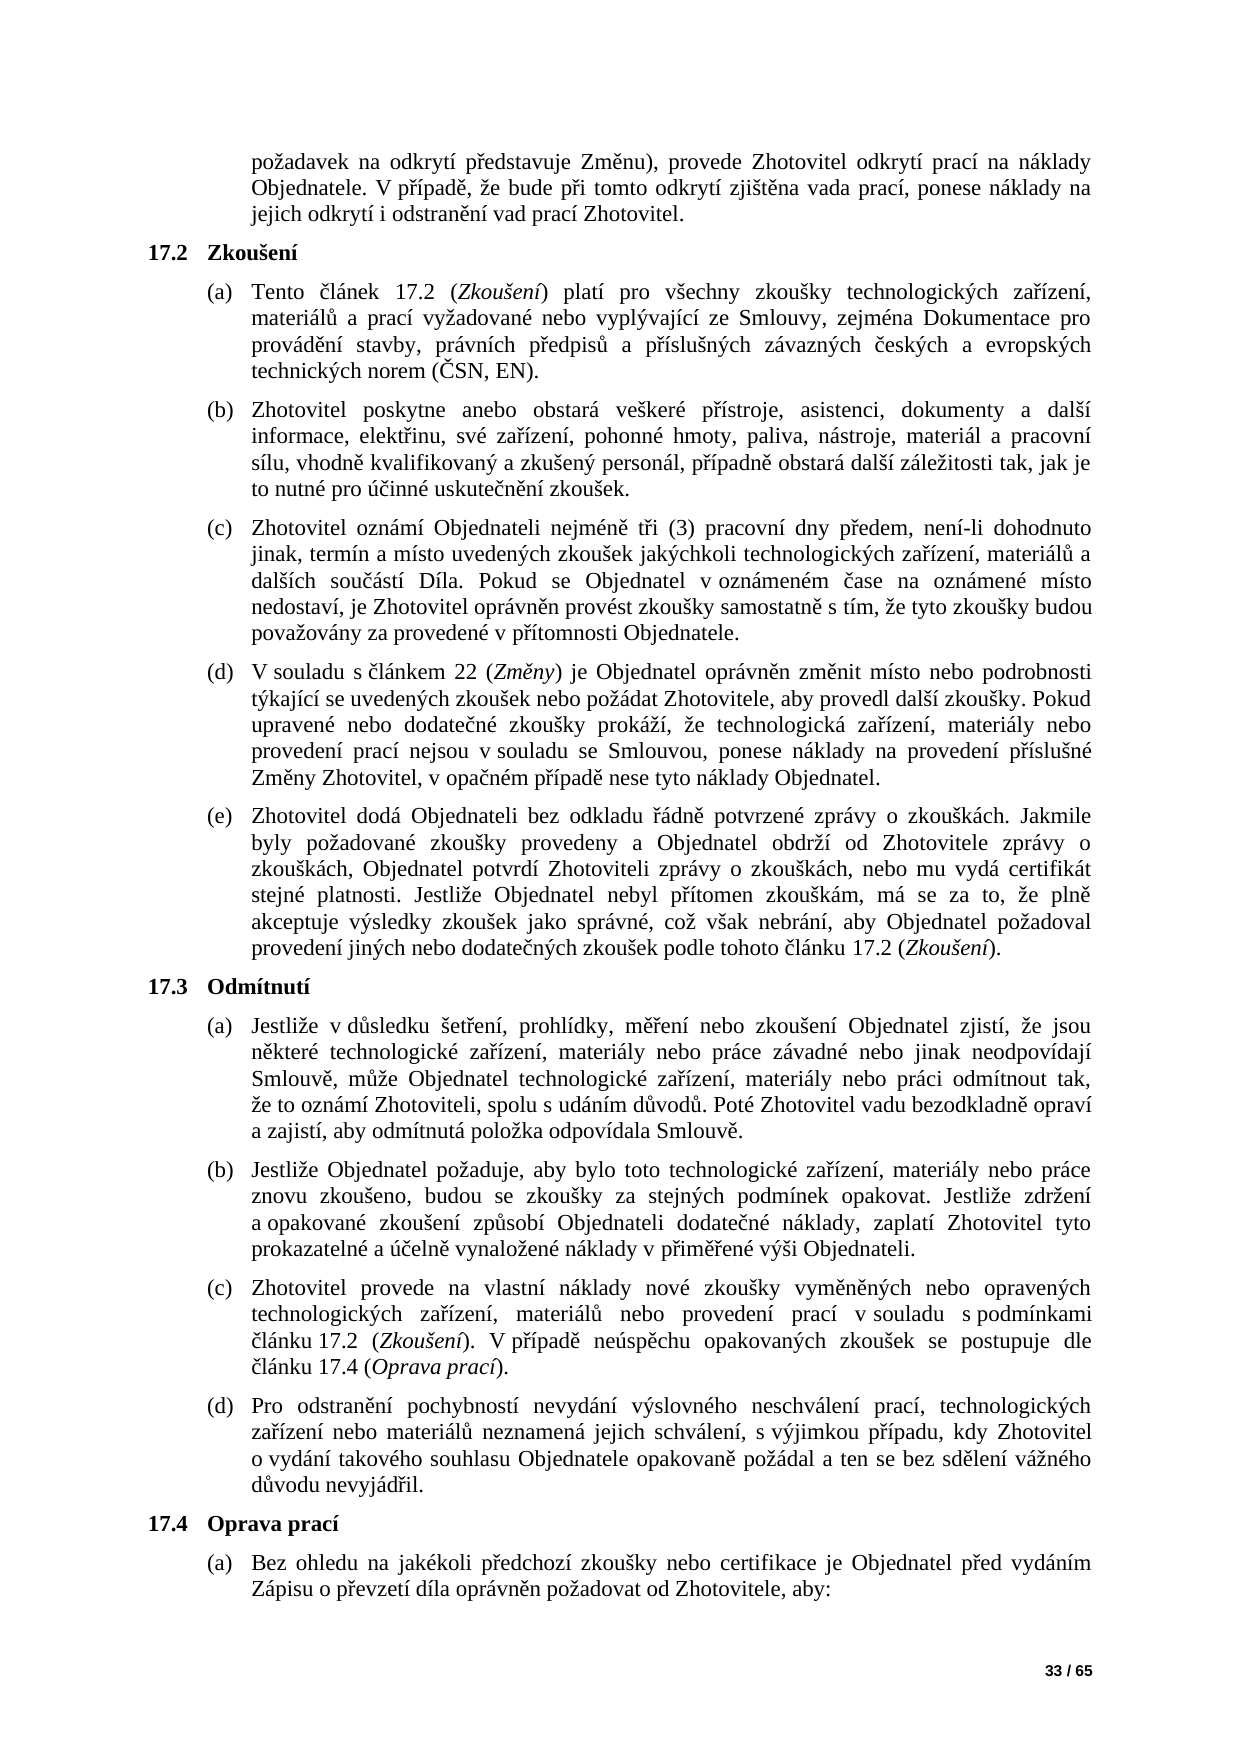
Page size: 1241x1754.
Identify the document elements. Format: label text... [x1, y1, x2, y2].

text V souladu s článkem 22 (Změny) je Objednatel oprávněn změnit místo nebo podrobnosti týkající se uvedených zkoušek nebo požádat Zhotovitele, aby provedl další zkoušky. Pokud upravené nebo dodatečné zkoušky prokáží, že technologická zařízení, materiály nebo provedení prací nejsou v souladu se Smlouvou, ponese náklady na provedení příslušné Změny Zhotovitel, v opačném případě nese tyto náklady Objednatel. [207, 658, 1092, 790]
text Bez ohledu na jakékoli předchozí zkoušky nebo certifikace je Objednatel před vydáním Zápisu o převzetí díla oprávněn požadovat od Zhotovitele, aby: [207, 1549, 1092, 1602]
text Jestliže Objednatel požaduje, aby bylo toto technologické zařízení, materiály nebo práce znovu zkoušeno, budou se zkoušky za stejných podmínek opakovat. Jestliže zdržení a opakované zkoušení způsobí Objednateli dodatečné náklady, zaplatí Zhotovitel tyto prokazatelné a účelně vynaložené náklady v přiměřené výši Objednateli. [207, 1156, 1092, 1262]
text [207, 148, 1092, 227]
text Zhotovitel oznámí Objednateli nejméně tři (3) pracovní dny předem, není-li dohodnuto jinak, termín a místo uvedených zkoušek jakýchkoli technologických zařízení, materiálů a dalších součástí Díla. Pokud se Objednatel v oznámeném čase na oznámené místo nedostaví, je Zhotovitel oprávněn provést zkoušky samostatně s tím, že tyto zkoušky budou považovány za provedené v přítomnosti Objednatele. [207, 514, 1092, 646]
text Zkoušení [148, 239, 1092, 266]
text Jestliže v důsledku šetření, prohlídky, měření nebo zkoušení Objednatel zjistí, že jsou některé technologické zařízení, materiály nebo práce závadné nebo jinak neodpovídají Smlouvě, může Objednatel technologické zařízení, materiály nebo práci odmítnout tak, že to oznámí Zhotoviteli, spolu s udáním důvodů. Poté Zhotovitel vadu bezodkladně opraví a zajistí, aby odmítnutá položka odpovídala Smlouvě. [207, 1012, 1092, 1144]
text Zhotovitel poskytne anebo obstará veškeré přístroje, asistenci, dokumenty a další informace, elektřinu, své zařízení, pohonné hmoty, paliva, nástroje, materiál a pracovní sílu, vhodně kvalifikovaný a zkušený personál, případně obstará další záležitosti tak, jak je to nutné pro účinné uskutečnění zkoušek. [207, 396, 1092, 501]
text Oprava prací [148, 1510, 1092, 1536]
text Pro odstranění pochybností nevydání výslovného neschválení prací, technologických zařízení nebo materiálů neznamená jejich schválení, s výjimkou případu, kdy Zhotovitel o vydání takového souhlasu Objednatele opakovaně požádal a ten se bez sdělení vážného důvodu nevyjádřil. [207, 1392, 1092, 1497]
text Tento článek 17.2 (Zkoušení) platí pro všechny zkoušky technologických zařízení, materiálů a prací vyžadované nebo vyplývající ze Smlouvy, zejména Dokumentace pro provádění stavby, právních předpisů a příslušných závazných českých a evropských technických norem (ČSN, EN). [207, 278, 1092, 383]
text Zhotovitel dodá Objednateli bez odkladu řádně potvrzené zprávy o zkouškách. Jakmile byly požadované zkoušky provedeny a Objednatel obdrží od Zhotovitele zprávy o zkouškách, Objednatel potvrdí Zhotoviteli zprávy o zkouškách, nebo mu vydá certifikát stejné platnosti. Jestliže Objednatel nebyl přítomen zkouškám, má se za to, že plně akceptuje výsledky zkoušek jako správné, což však nebrání, aby Objednatel požadoval provedení jiných nebo dodatečných zkoušek podle tohoto článku 17.2 (Zkoušení). [207, 802, 1092, 961]
text Odmítnutí [148, 973, 1092, 999]
text Zhotovitel provede na vlastní náklady nové zkoušky vyměněných nebo opravených technologických zařízení, materiálů nebo provedení prací v souladu s podmínkami článku 17.2 (Zkoušení). V případě neúspěchu opakovaných zkoušek se postupuje dle článku 17.4 (Oprava prací). [207, 1274, 1092, 1379]
